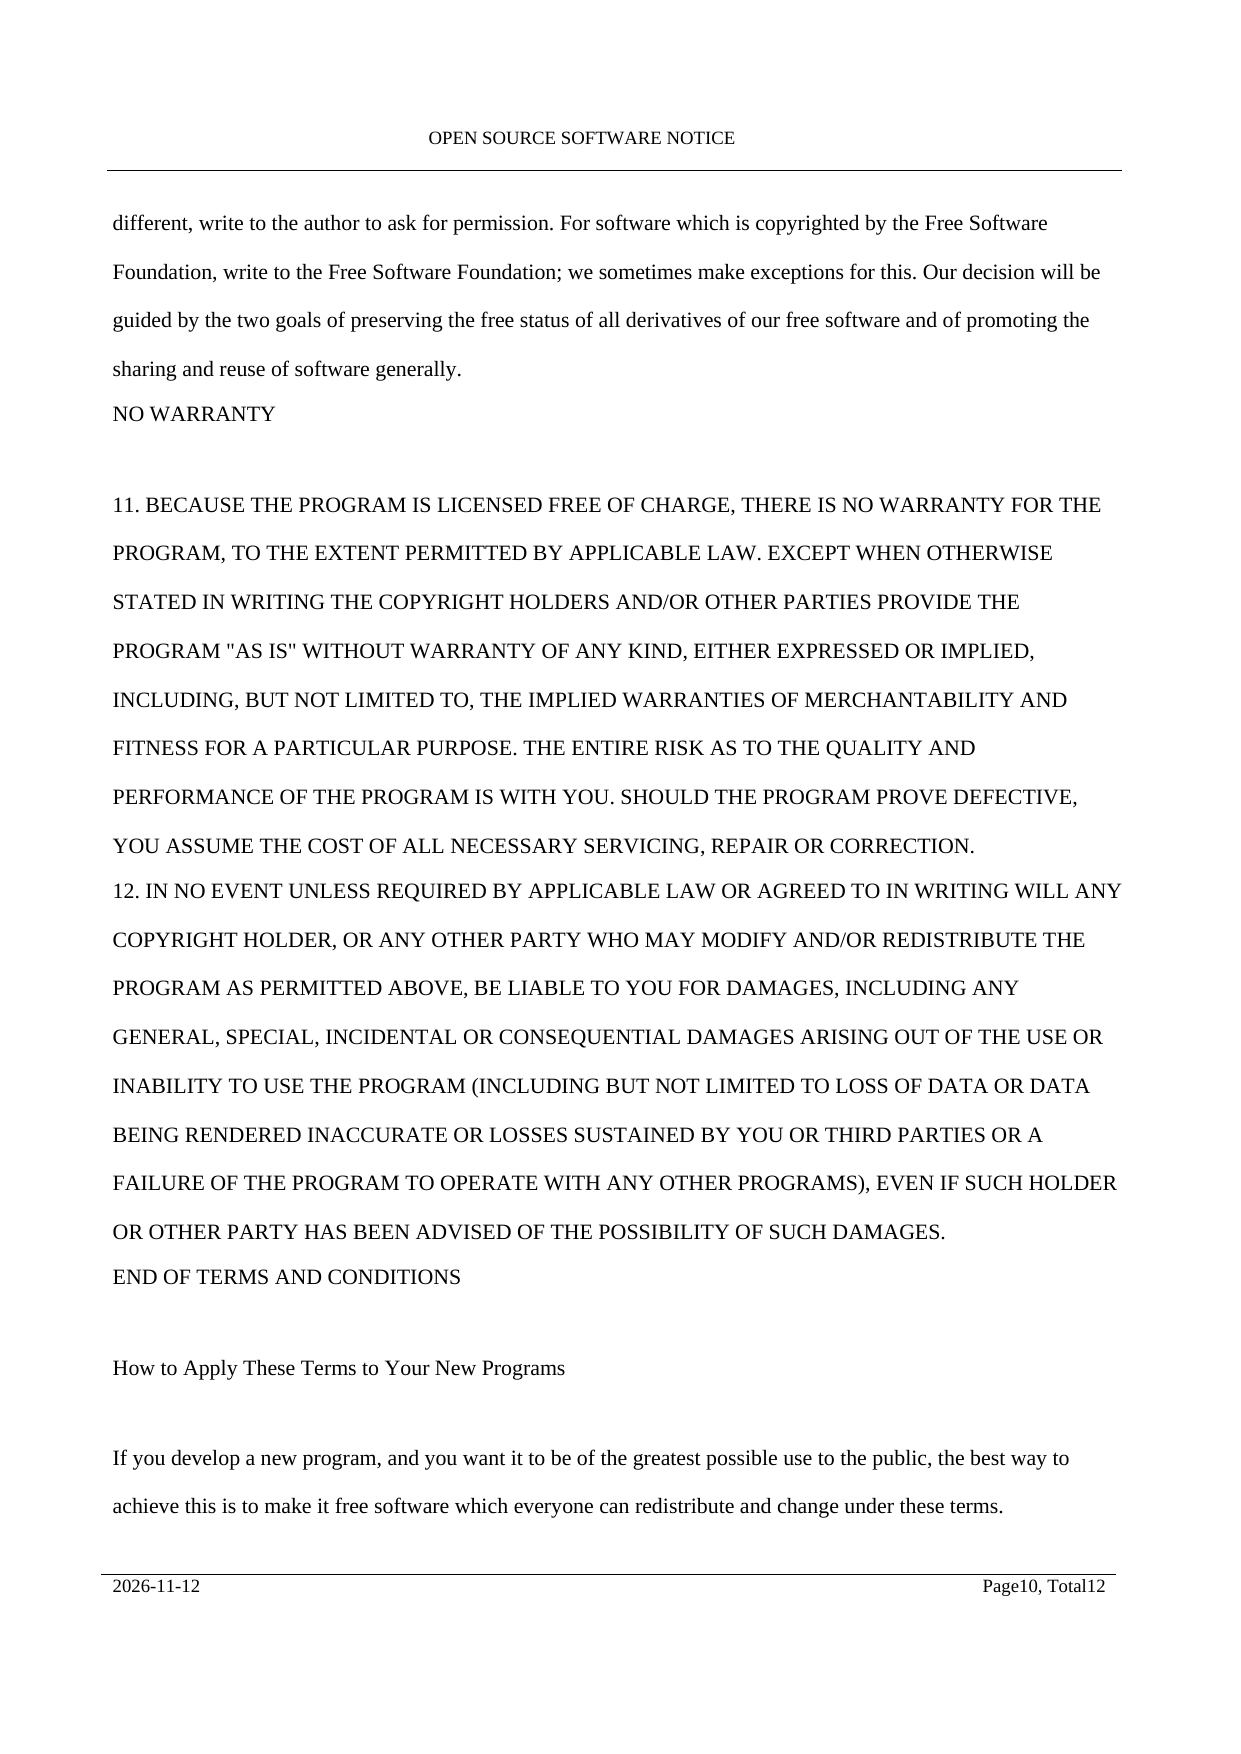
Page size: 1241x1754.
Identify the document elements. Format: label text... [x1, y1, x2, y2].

text NO WARRANTY [112, 398, 1128, 430]
text 11. BECAUSE THE PROGRAM IS LICENSED FREE OF CHARGE, THERE IS NO WARRANTY FOR THE PROGRAM, TO THE EXTENT PERMITTED BY APPLICABLE LAW. EXCEPT WHEN OTHERWISE STATED IN WRITING THE COPYRIGHT HOLDERS AND/OR OTHER PARTIES PROVIDE THE PROGRAM "AS IS" WITHOUT WARRANTY OF ANY KIND, EITHER EXPRESSED OR IMPLIED, INCLUDING, BUT NOT LIMITED TO, THE IMPLIED WARRANTIES OF MERCHANTABILITY AND FITNESS FOR A PARTICULAR PURPOSE. THE ENTIRE RISK AS TO THE QUALITY AND PERFORMANCE OF THE PROGRAM IS WITH YOU. SHOULD THE PROGRAM PROVE DEFECTIVE, YOU ASSUME THE COST OF ALL NECESSARY SERVICING, REPAIR OR CORRECTION. [112, 488, 1128, 862]
text 12. IN NO EVENT UNLESS REQUIRED BY APPLICABLE LAW OR AGREED TO IN WRITING WILL ANY COPYRIGHT HOLDER, OR ANY OTHER PARTY WHO MAY MODIFY AND/OR REDISTRIBUTE THE PROGRAM AS PERMITTED ABOVE, BE LIABLE TO YOU FOR DAMAGES, INCLUDING ANY GENERAL, SPECIAL, INCIDENTAL OR CONSEQUENTIAL DAMAGES ARISING OUT OF THE USE OR INABILITY TO USE THE PROGRAM (INCLUDING BUT NOT LIMITED TO LOSS OF DATA OR DATA BEING RENDERED INACCURATE OR LOSSES SUSTAINED BY YOU OR THIRD PARTIES OR A FAILURE OF THE PROGRAM TO OPERATE WITH ANY OTHER PROGRAMS), EVEN IF SUCH HOLDER OR OTHER PARTY HAS BEEN ADVISED OF THE POSSIBILITY OF SUCH DAMAGES. [112, 874, 1128, 1248]
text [112, 206, 1128, 385]
text If you develop a new program, and you want it to be of the greatest possible use to the public, the best way to achieve this is to make it free software which everyone can redistribute and change under these terms. [112, 1441, 1128, 1522]
text END OF TERMS AND CONDITIONS [112, 1261, 1128, 1293]
text How to Apply These Terms to Your New Programs [112, 1351, 1128, 1383]
